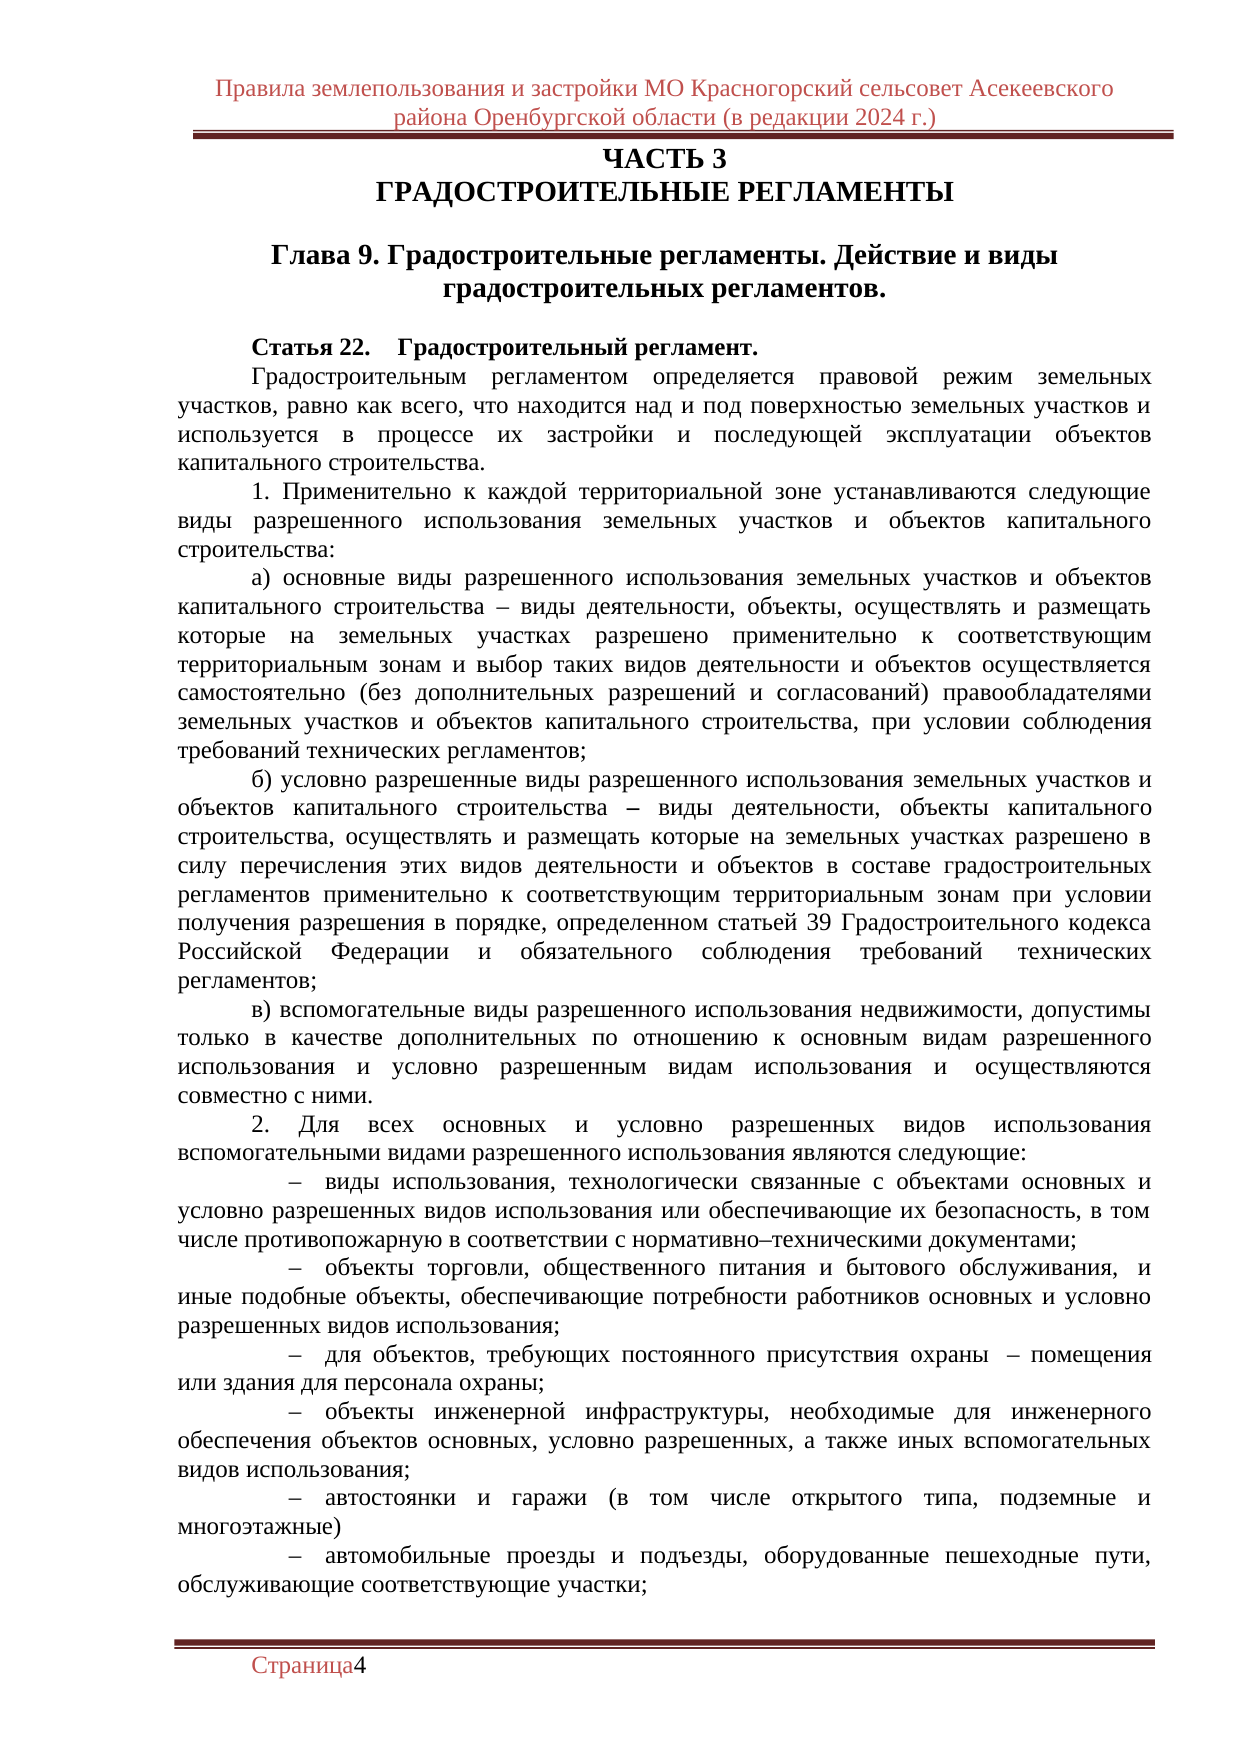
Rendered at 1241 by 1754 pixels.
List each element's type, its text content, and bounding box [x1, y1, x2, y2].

text Градостроительным регламентом определяется правовой режим земельных участков, равно как всего, что находится над и под поверхностью земельных участков и используется в процессе их застройки и последующей эксплуатации объектов капитального строительства. [177, 361, 1152, 476]
list Для всех основных и условно разрешенных видов использования вспомогательными видами разрешенного использования являются следующие: [177, 1109, 1151, 1166]
list виды использования, технологически связанные с объектами основных и условно разрешенных видов использования или обеспечивающие их безопасность, в том числе противопожарную в соответствии с нормативно–техническими документами; [177, 1166, 1151, 1252]
list автостоянки и гаражи (в том числе открытого типа, подземные и многоэтажные) [177, 1482, 1151, 1540]
subtitle ЧАСТЬ 3 [212, 141, 1117, 174]
subtitle Статья 22. Градостроительный регламент. [251, 333, 1167, 361]
text б) условно разрешенные виды разрешенного использования земельных участков и объектов капитального строительства – виды деятельности, объекты капитального строительства, осуществлять и размещать которые на земельных участках разрешено в силу перечисления этих видов деятельности и объектов в составе градостроительных регламентов применительно к соответствующим территориальным зонам при условии получения разрешения в порядке, определенном статьей 39 Градостроительного кодекса Российской Федерации и обязательного соблюдения требований технических регламентов; [177, 764, 1152, 994]
subtitle Глава 9. Градостроительные регламенты. Действие и виды градостроительных регламентов. [212, 237, 1116, 304]
list объекты инженерной инфраструктуры, необходимые для инженерного обеспечения объектов основных, условно разрешенных, а также иных вспомогательных видов использования; [177, 1396, 1151, 1482]
text в) вспомогательные виды разрешенного использования недвижимости, допустимы только в качестве дополнительных по отношению к основным видам разрешенного использования и условно разрешенным видам использования и осуществляются совместно с ними. [177, 994, 1152, 1109]
list автомобильные проезды и подъезды, оборудованные пешеходные пути, обслуживающие соответствующие участки; [177, 1540, 1151, 1597]
text а) основные виды разрешенного использования земельных участков и объектов капитального строительства – виды деятельности, объекты, осуществлять и размещать которые на земельных участках разрешено применительно к соответствующим территориальным зонам и выбор таких видов деятельности и объектов осуществляется самостоятельно (без дополнительных разрешений и согласований) правообладателями земельных участков и объектов капитального строительства, при условии соблюдения требований технических регламентов; [177, 562, 1152, 764]
list Применительно к каждой территориальной зоне устанавливаются следующие виды разрешенного использования земельных участков и объектов капитального строительства: [177, 476, 1152, 562]
list для объектов, требующих постоянного присутствия охраны – помещения или здания для персонала охраны; [177, 1339, 1152, 1396]
list объекты торговли, общественного питания и бытового обслуживания, и иные подобные объекты, обеспечивающие потребности работников основных и условно разрешенных видов использования; [177, 1252, 1152, 1339]
subtitle ГРАДОСТРОИТЕЛЬНЫЕ РЕГЛАМЕНТЫ [186, 174, 1143, 208]
